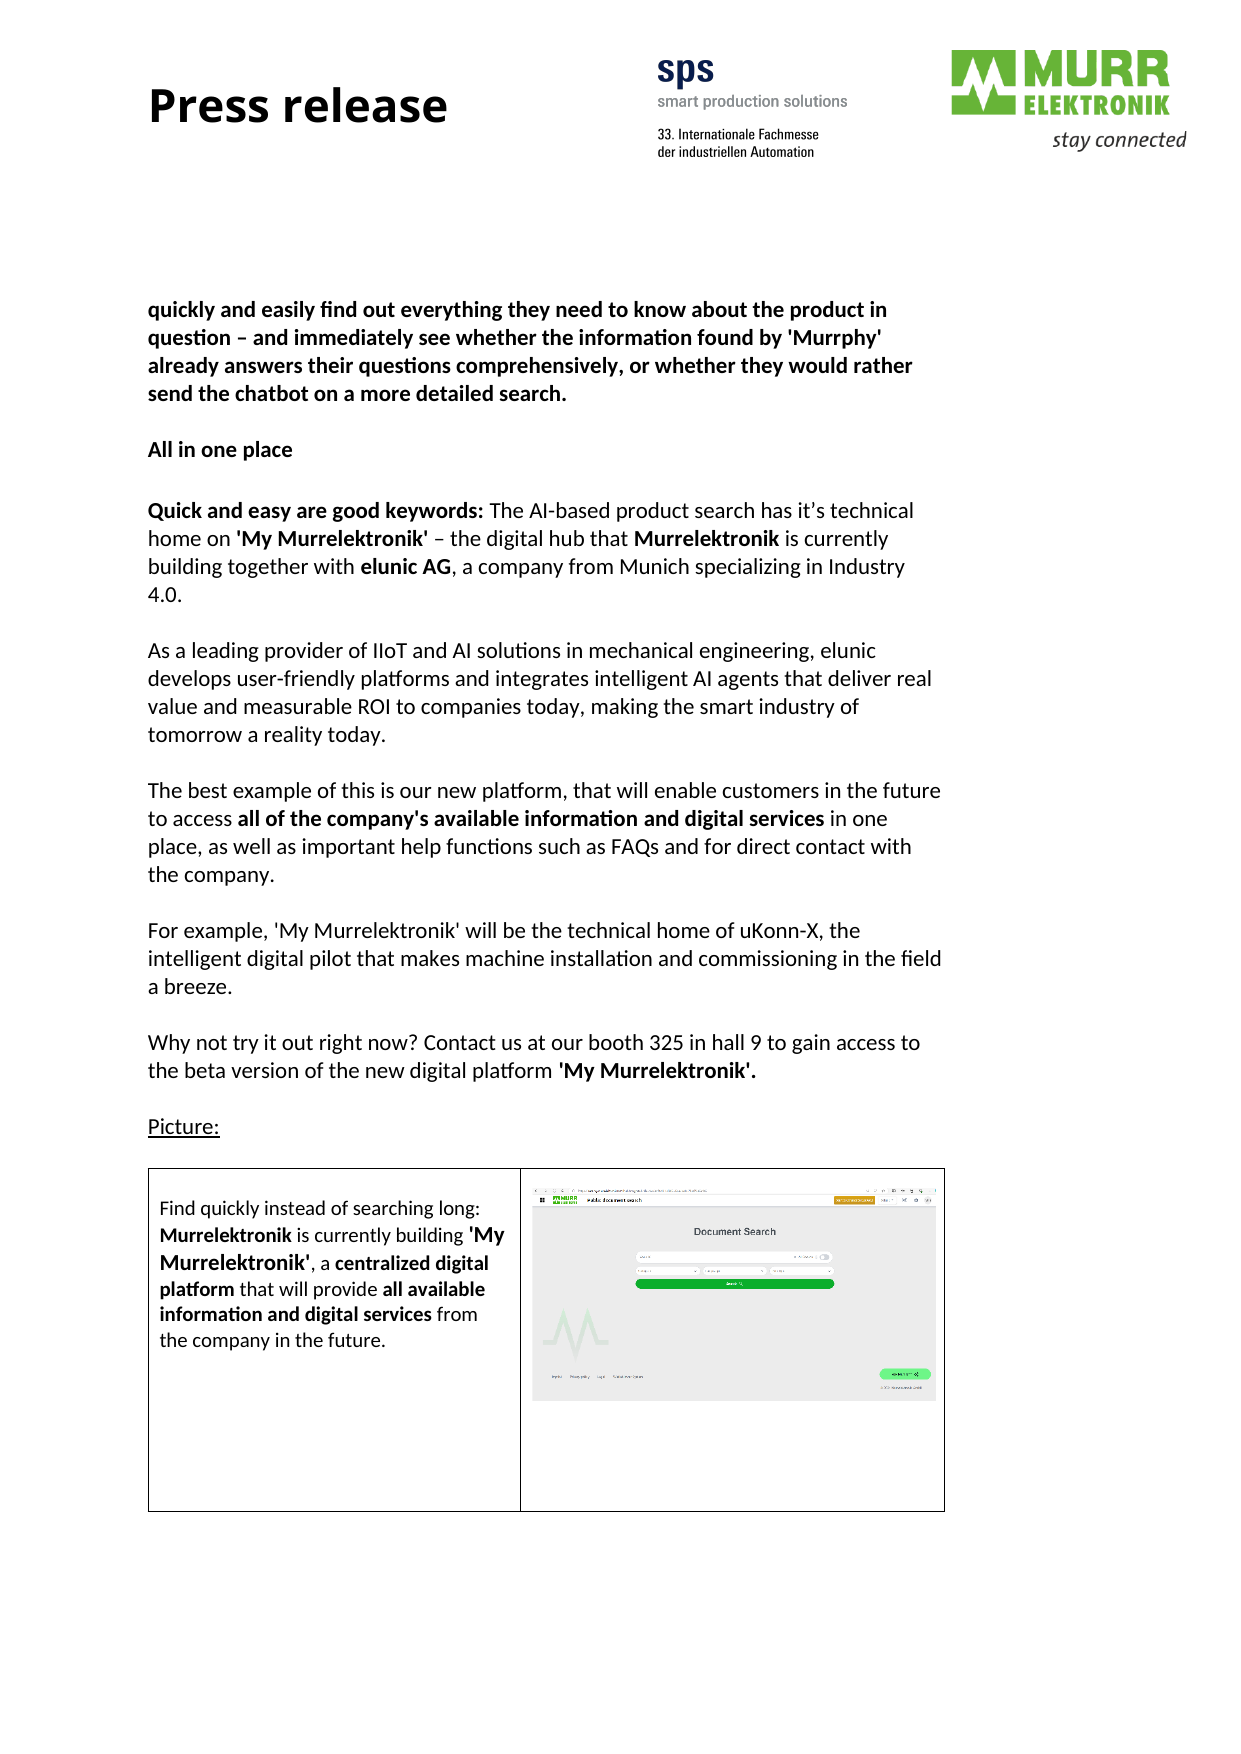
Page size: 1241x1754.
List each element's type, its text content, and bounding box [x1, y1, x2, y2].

text All in one place [148, 436, 945, 463]
text For example, 'My Murrelektronik' will be the technical home of uKonn-X, the intelligent digital pilot that makes machine installation and commissioning in the field a breeze. [148, 916, 945, 1000]
text Why not try it out right now? Contact us at our booth 325 in hall 9 to gain access to the beta version of the new digital platform 'My Murrelektronik'. [148, 1028, 945, 1084]
picture [951, 50, 1187, 152]
table_header [521, 1169, 944, 1511]
table_header Find quickly instead of searching long: Murrelektronik is currently building 'My Murrelektronik', a centralized digital platform that will provide all available information and digital services from the company in the future. [149, 1169, 520, 1511]
picture [658, 60, 847, 157]
text Quick and easy are good keywords: The AI-based product search has it’s technical home on 'My Murrelektronik' – the digital hub that Murrelektronik is currently building together with elunic AG, a company from Munich specializing in Industry 4.0. [148, 496, 945, 608]
picture [532, 1188, 936, 1401]
text Picture: [148, 1112, 945, 1140]
text As a leading provider of IIoT and AI solutions in mechanical engineering, elunic develops user-friendly platforms and integrates intelligent AI agents that deliver real value and measurable ROI to companies today, making the smart industry of tomorrow a reality today. [148, 636, 945, 748]
text The best example of this is our new platform, that will enable customers in the future to access all of the company's available information and digital services in one place, as well as important help functions such as FAQs and for direct contact with the company. [148, 776, 945, 888]
